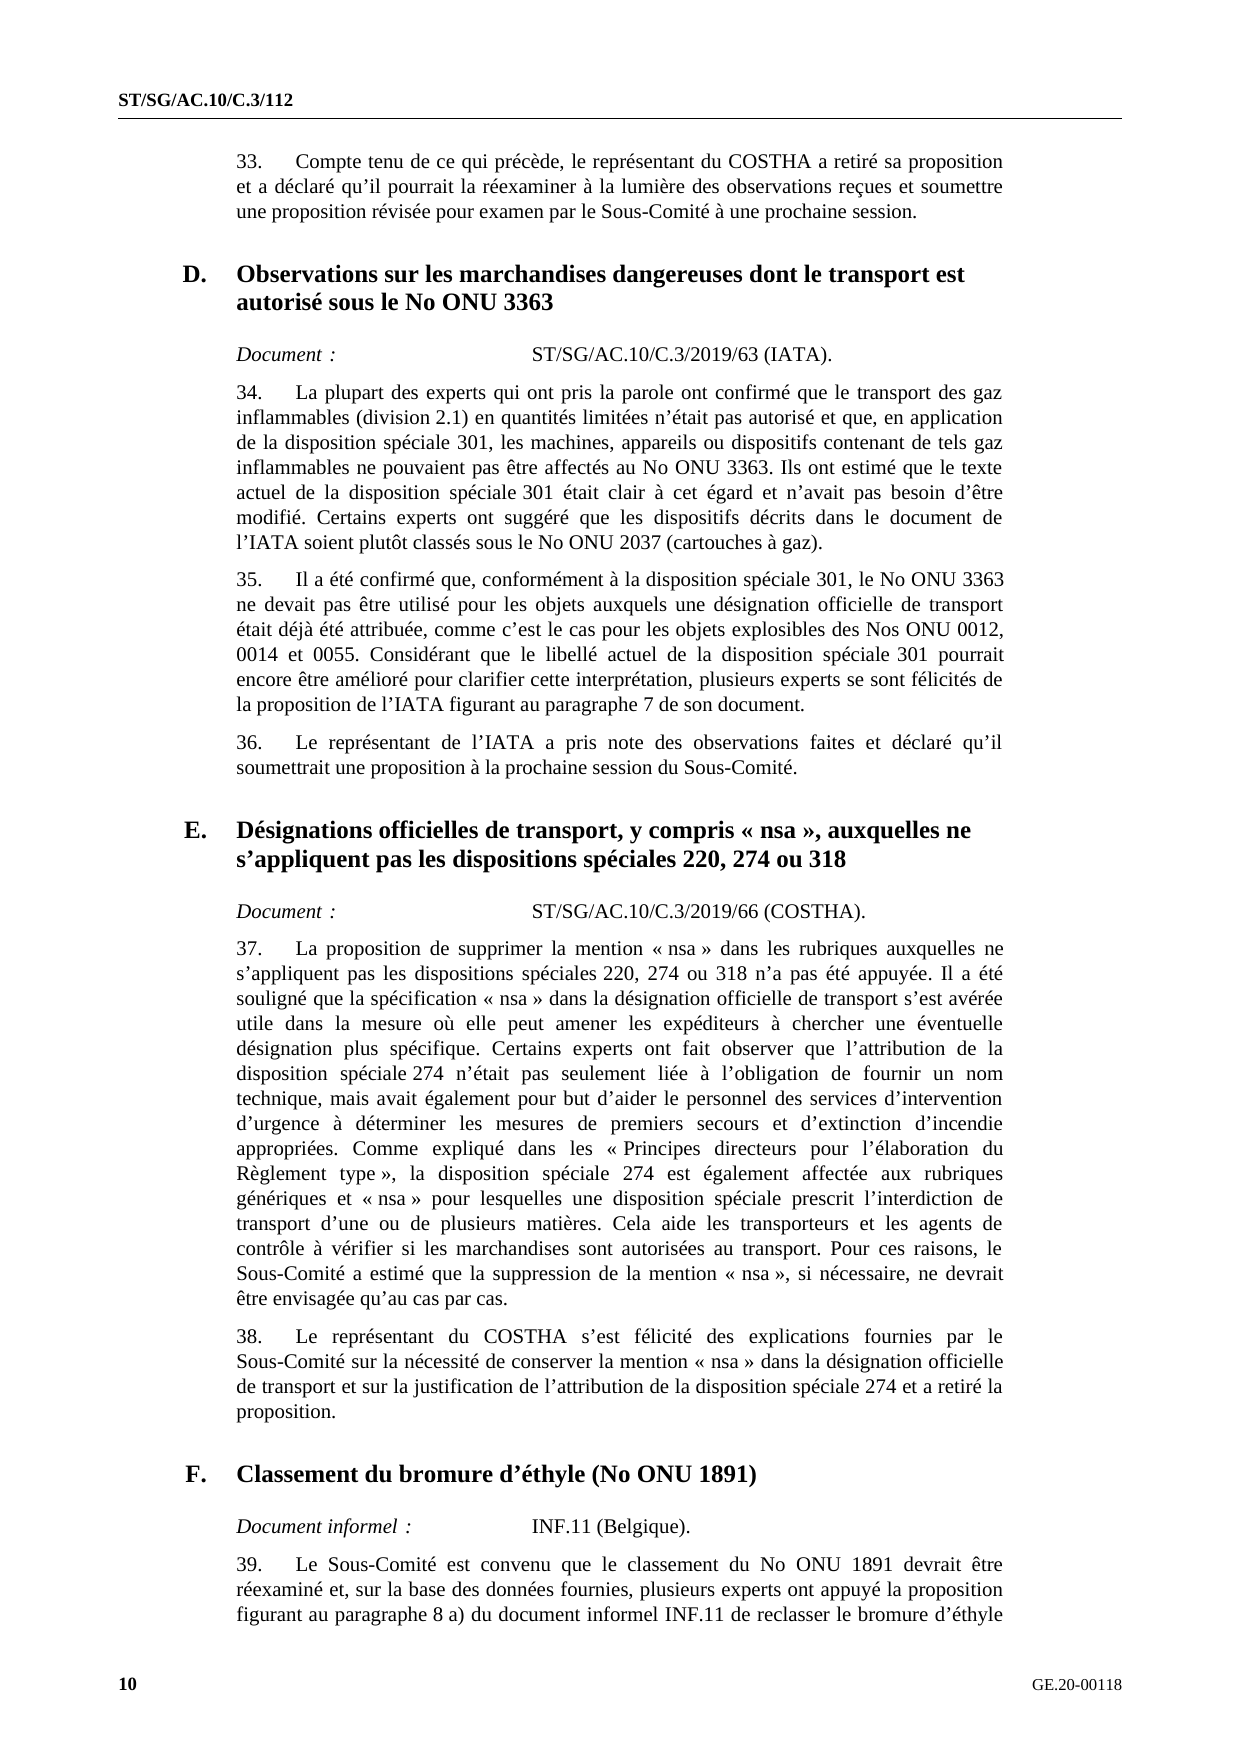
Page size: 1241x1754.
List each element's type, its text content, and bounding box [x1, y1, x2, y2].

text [236, 1551, 1004, 1626]
text Document informel : INF.11 (Belgique). [236, 1513, 1004, 1538]
text 35. Il a été confirmé que, conformément à la disposition spéciale 301, le No ONU 3363 ne devait pas être utilisé pour les objets auxquels une désignation officielle de transport était déjà été attribuée, comme c’est le cas pour les objets explosibles des Nos ONU 0012, 0014 et 0055. Considérant que le libellé actuel de la disposition spéciale 301 pourrait encore être amélioré pour clarifier cette interprétation, plusieurs experts se sont félicités de la proposition de l’IATA figurant au paragraphe 7 de son document. [236, 566, 1004, 716]
text 38. Le représentant du COSTHA s’est félicité des explications fournies par le Sous-Comité sur la nécessité de conserver la mention « nsa » dans la désignation officielle de transport et sur la justification de l’attribution de la disposition spéciale 274 et a retiré la proposition. [236, 1323, 1004, 1423]
text 37. La proposition de supprimer la mention « nsa » dans les rubriques auxquelles ne s’appliquent pas les dispositions spéciales 220, 274 ou 318 n’a pas été appuyée. Il a été souligné que la spécification « nsa » dans la désignation officielle de transport s’est avérée utile dans la mesure où elle peut amener les expéditeurs à chercher une éventuelle désignation plus spécifique. Certains experts ont fait observer que l’attribution de la disposition spéciale 274 n’était pas seulement liée à l’obligation de fournir un nom technique, mais avait également pour but d’aider le personnel des services d’intervention d’urgence à déterminer les mesures de premiers secours et d’extinction d’incendie appropriées. Comme expliqué dans les « Principes directeurs pour l’élaboration du Règlement type », la disposition spéciale 274 est également affectée aux rubriques génériques et « nsa » pour lesquelles une disposition spéciale prescrit l’interdiction de transport d’une ou de plusieurs matières. Cela aide les transporteurs et les agents de contrôle à vérifier si les marchandises sont autorisées au transport. Pour ces raisons, le Sous-Comité a estimé que la suppression de la mention « nsa », si nécessaire, ne devrait être envisagée qu’au cas par cas. [236, 935, 1004, 1310]
text 34. La plupart des experts qui ont pris la parole ont confirmé que le transport des gaz inflammables (division 2.1) en quantités limitées n’était pas autorisé et que, en application de la disposition spéciale 301, les machines, appareils ou dispositifs contenant de tels gaz inflammables ne pouvaient pas être affectés au No ONU 3363. Ils ont estimé que le texte actuel de la disposition spéciale 301 était clair à cet égard et n’avait pas besoin d’être modifié. Certains experts ont suggéré que les dispositifs décrits dans le document de l’IATA soient plutôt classés sous le No ONU 2037 (cartouches à gaz). [236, 379, 1004, 554]
text Document : ST/SG/AC.10/C.3/2019/66 (COSTHA). [236, 898, 1004, 923]
text F. Classement du bromure d’éthyle (No ONU 1891) [118, 1460, 1004, 1488]
text D. Observations sur les marchandises dangereuses dont le transport est autorisé sous le No ONU 3363 [118, 260, 1004, 316]
text E. Désignations officielles de transport, y compris « nsa », auxquelles ne s’appliquent pas les dispositions spéciales 220, 274 ou 318 [118, 816, 1004, 873]
text 36. Le représentant de l’IATA a pris note des observations faites et déclaré qu’il soumettrait une proposition à la prochaine session du Sous-Comité. [236, 729, 1004, 779]
text 33. Compte tenu de ce qui précède, le représentant du COSTHA a retiré sa proposition et a déclaré qu’il pourrait la réexaminer à la lumière des observations reçues et soumettre une proposition révisée pour examen par le Sous-Comité à une prochaine session. [236, 148, 1004, 223]
text Document : ST/SG/AC.10/C.3/2019/63 (IATA). [236, 341, 1004, 366]
